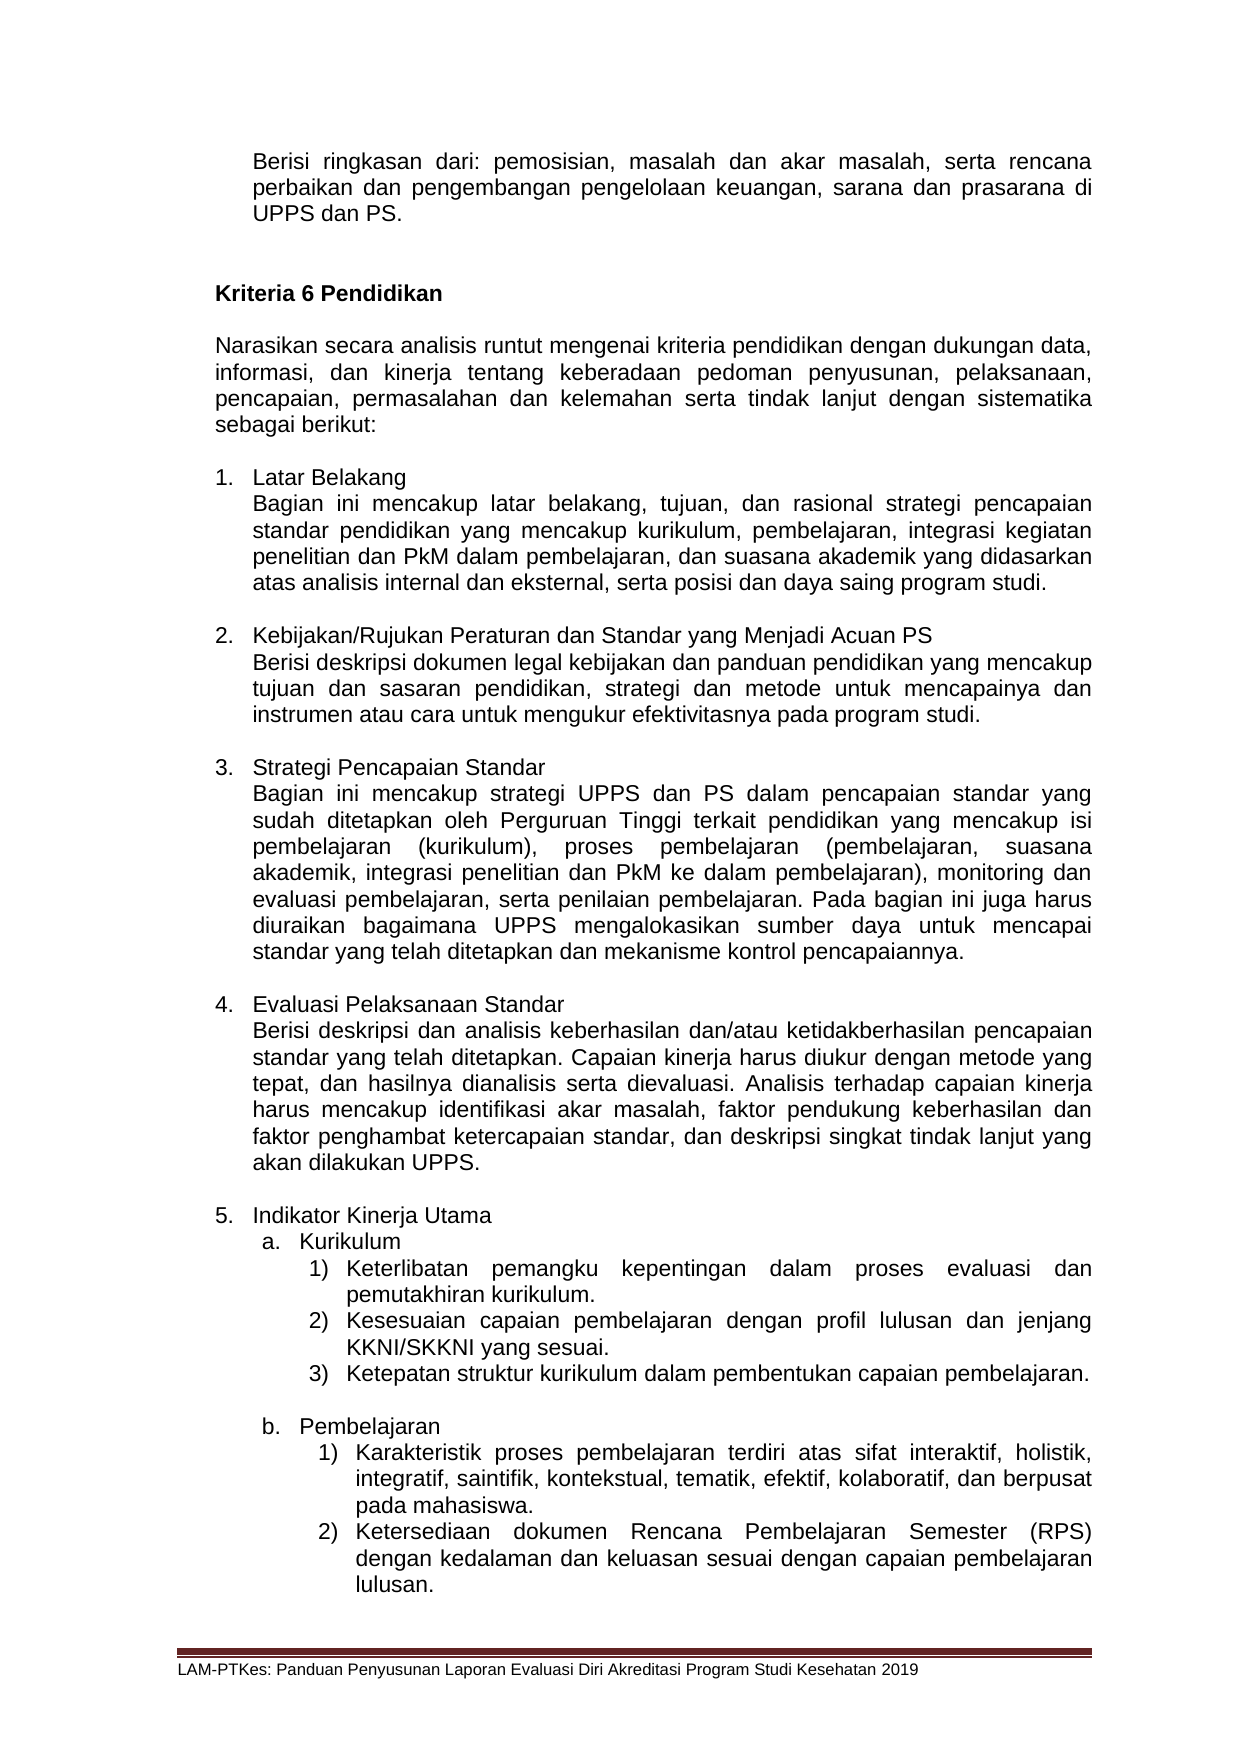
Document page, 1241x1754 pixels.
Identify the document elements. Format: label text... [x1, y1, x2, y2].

list Indikator Kinerja Utama [215, 1202, 1092, 1228]
text Berisi deskripsi dan analisis keberhasilan dan/atau ketidakberhasilan pencapaian standar yang telah ditetapkan. Capaian kinerja harus diukur dengan metode yang tepat, dan hasilnya dianalisis serta dievaluasi. Analisis terhadap capaian kinerja harus mencakup identifikasi akar masalah, faktor pendukung keberhasilan dan faktor penghambat ketercapaian standar, dan deskripsi singkat tindak lanjut yang akan dilakukan UPPS. [252, 1017, 1092, 1176]
text Berisi deskripsi dokumen legal kebijakan dan panduan pendidikan yang mencakup tujuan dan sasaran pendidikan, strategi dan metode untuk mencapainya dan instrumen atau cara untuk mengukur efektivitasnya pada program studi. [252, 648, 1092, 727]
list Kesesuaian capaian pembelajaran dengan profil lulusan dan jenjang KKNI/SKKNI yang sesuai. [308, 1307, 1092, 1360]
list Keterlibatan pemangku kepentingan dalam proses evaluasi dan pemutakhiran kurikulum. [308, 1254, 1092, 1307]
text Bagian ini mencakup strategi UPPS dan PS dalam pencapaian standar yang sudah ditetapkan oleh Perguruan Tinggi terkait pendidikan yang mencakup isi pembelajaran (kurikulum), proses pembelajaran (pembelajaran, suasana akademik, integrasi penelitian dan PkM ke dalam pembelajaran), monitoring dan evaluasi pembelajaran, serta penilaian pembelajaran. Pada bagian ini juga harus diuraikan bagaimana UPPS mengalokasikan sumber daya untuk mencapai standar yang telah ditetapkan dan mekanisme kontrol pencapaiannya. [252, 780, 1092, 965]
list Strategi Pencapaian Standar [215, 754, 1092, 780]
text Bagian ini mencakup latar belakang, tujuan, dan rasional strategi pencapaian standar pendidikan yang mencakup kurikulum, pembelajaran, integrasi kegiatan penelitian dan PkM dalam pembelajaran, dan suasana akademik yang didasarkan atas analisis internal dan eksternal, serta posisi dan daya saing program studi. [252, 490, 1092, 596]
text Narasikan secara analisis runtut mengenai kriteria pendidikan dengan dukungan data, informasi, dan kinerja tentang keberadaan pedoman penyusunan, pelaksanaan, pencapaian, permasalahan dan kelemahan serta tindak lanjut dengan sistematika sebagai berikut: [215, 332, 1092, 438]
list Kurikulum [262, 1228, 1092, 1254]
list Karakteristik proses pembelajaran terdiri atas sifat interaktif, holistik, integratif, saintifik, kontekstual, tematik, efektif, kolaboratif, dan berpusat pada mahasiswa. [318, 1439, 1092, 1518]
list Pembelajaran [262, 1413, 1092, 1439]
text Berisi ringkasan dari: pemosisian, masalah dan akar masalah, serta rencana perbaikan dan pengembangan pengelolaan keuangan, sarana dan prasarana di UPPS dan PS. [252, 148, 1092, 227]
list Latar Belakang [215, 464, 1092, 490]
list Evaluasi Pelaksanaan Standar [215, 991, 1092, 1017]
list Kebijakan/Rujukan Peraturan dan Standar yang Menjadi Acuan PS [215, 622, 1092, 648]
list Ketersediaan dokumen Rencana Pembelajaran Semester (RPS) dengan kedalaman dan keluasan sesuai dengan capaian pembelajaran lulusan. [318, 1518, 1092, 1597]
list Ketepatan struktur kurikulum dalam pembentukan capaian pembelajaran. [308, 1360, 1092, 1386]
subtitle Kriteria 6 Pendidikan [215, 279, 1092, 306]
